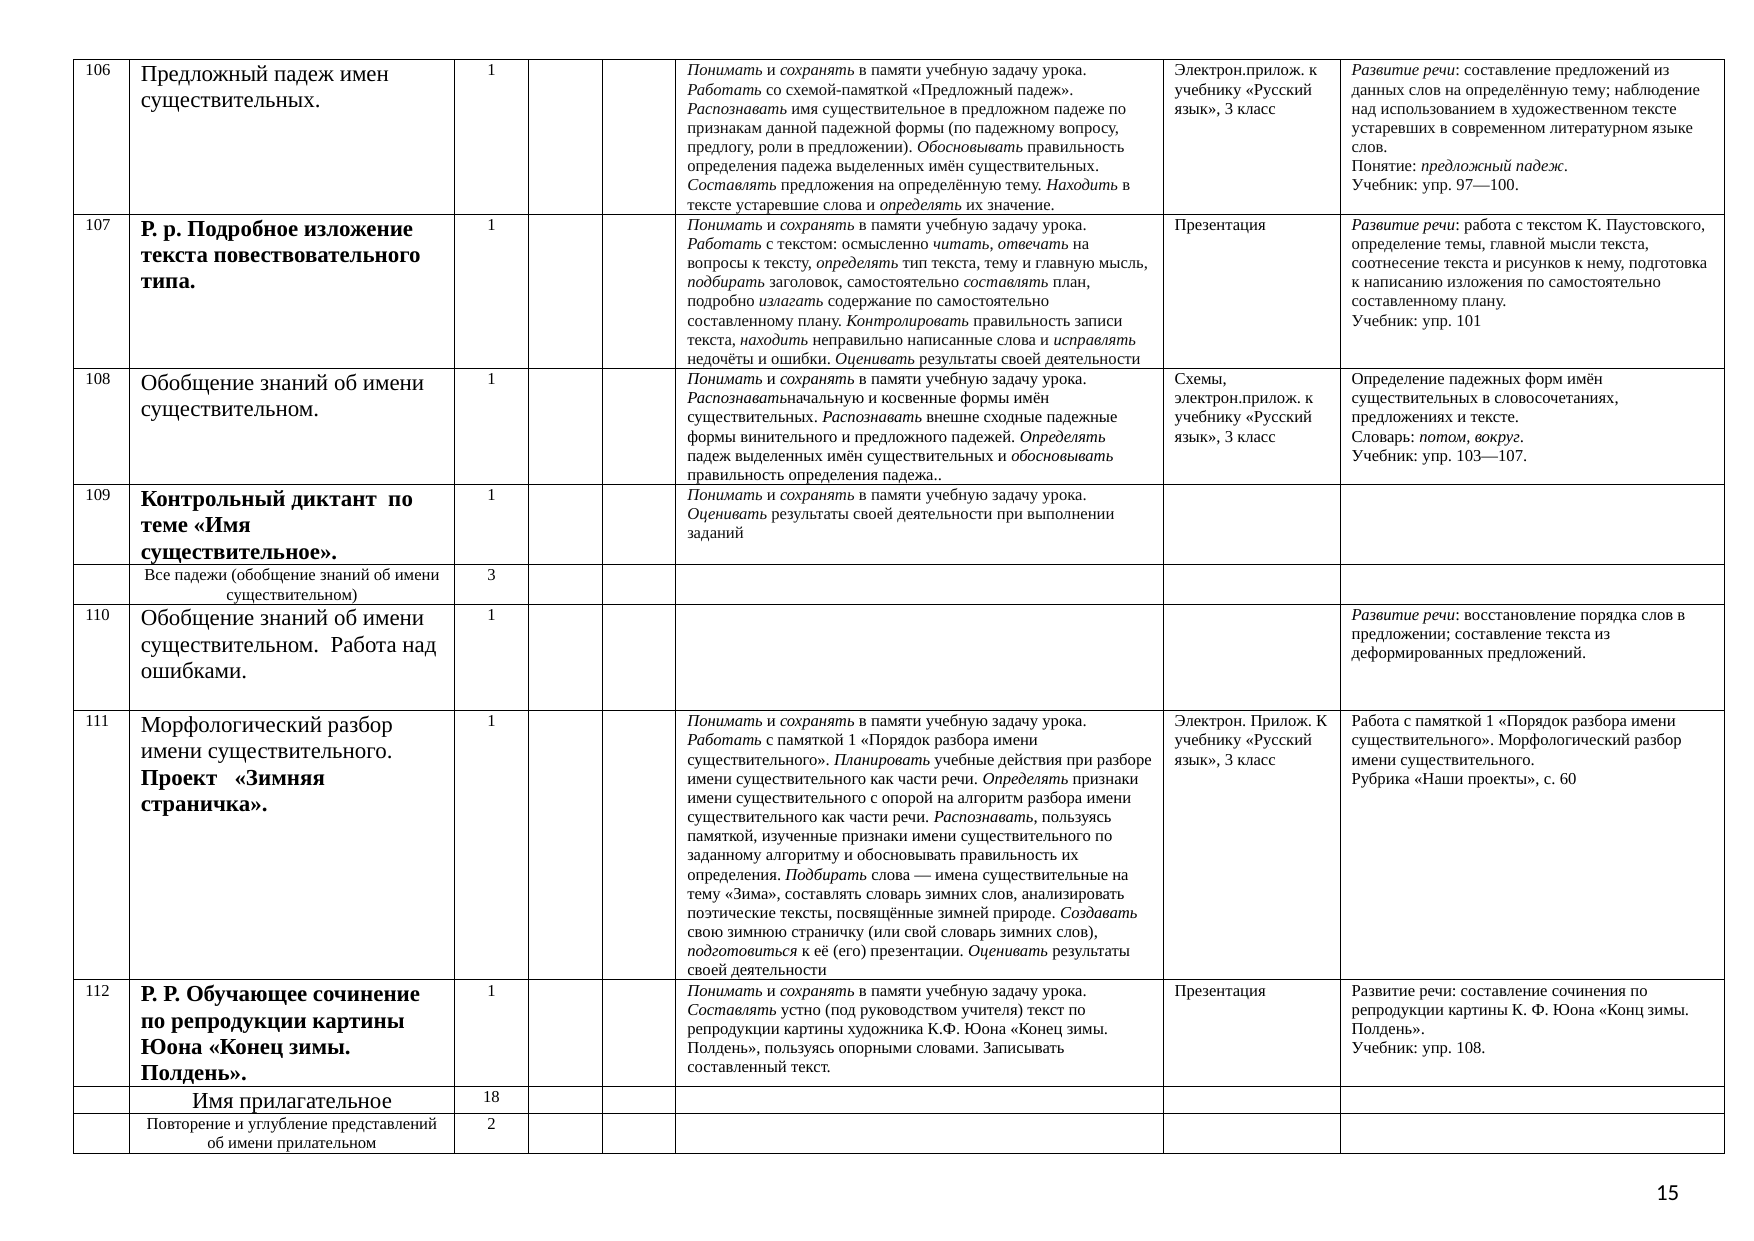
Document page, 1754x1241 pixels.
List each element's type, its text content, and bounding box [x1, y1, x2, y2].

table_cell Развитие речи: восстановление порядка слов в предложении; составление текста из деформированных предложений. [1341, 605, 1724, 710]
table_cell Обобщение знаний об имени существительном. [130, 369, 454, 484]
table_cell [1164, 1114, 1340, 1152]
table_cell Работа с памяткой 1 «Порядок разбора имени существительного». Морфологический разбор имени существительного. Рубрика «Наши проекты», с. 60 [1341, 711, 1724, 979]
table_cell 1 [455, 485, 528, 564]
table_cell [74, 1114, 129, 1152]
table_cell 106 [74, 60, 129, 213]
table_cell 109 [74, 485, 129, 564]
table_cell 1 [455, 980, 528, 1086]
table_cell Понимать и сохранять в памяти учебную задачу урока. Работать со схемой-памяткой «Предложный падеж». Распознавать имя существительное в предложном падеже по признакам данной падежной формы (по падежному вопросу, предлогу, роли в предложении). Обосновывать правильность определения падежа выделенных имён существительных. Составлять предложения на определённую тему. Находить в тексте устаревшие слова и определять их значение. [676, 60, 1163, 213]
table_cell 110 [74, 605, 129, 710]
table_cell [603, 711, 675, 979]
table_cell [676, 565, 1163, 603]
table_cell [676, 1114, 1163, 1152]
table_cell [529, 485, 602, 564]
table_cell [529, 605, 602, 710]
table_cell Р. р. Подробное изложение текста повествовательного типа. [130, 215, 454, 368]
table_cell 18 [455, 1087, 528, 1113]
table_cell 108 [74, 369, 129, 484]
table_cell Понимать и сохранять в памяти учебную задачу урока. Распознаватьначальную и косвенные формы имён существительных. Распознавать внешне сходные падежные формы винительного и предложного падежей. Определять падеж выделенных имён существительных и обосновывать правильность определения падежа.. [676, 369, 1163, 484]
table_cell Электрон. Прилож. К учебнику «Русский язык», 3 класс [1164, 711, 1340, 979]
table_cell 1 [455, 369, 528, 484]
table_cell Повторение и углубление представлений об имени прилательном [130, 1114, 454, 1152]
table_cell 1 [455, 215, 528, 368]
table_cell [676, 1087, 1163, 1113]
table_cell [603, 980, 675, 1086]
table_cell [1164, 565, 1340, 603]
table_cell Развитие речи: работа с текстом К. Паустовского, определение темы, главной мысли текста, соотнесение текста и рисунков к нему, подготовка к написанию изложения по самостоятельно составленному плану. Учебник: упр. 101 [1341, 215, 1724, 368]
table_cell 1 [455, 711, 528, 979]
table_cell 2 [455, 1114, 528, 1152]
table_cell Морфологический разбор имени существительного. Проект «Зимняя страничка». [130, 711, 454, 979]
table_cell Презентация [1164, 215, 1340, 368]
table_cell Понимать и сохранять в памяти учебную задачу урока. Работать с текстом: осмысленно читать, отвечать на вопросы к тексту, определять тип текста, тему и главную мысль, подбирать заголовок, самостоятельно составлять план, подробно излагать содержание по самостоятельно составленному плану. Контролировать правильность записи текста, находить неправильно написанные слова и исправлять недочёты и ошибки. Оценивать результаты своей деятельности [676, 215, 1163, 368]
table_cell Электрон.прилож. к учебнику «Русский язык», 3 класс [1164, 60, 1340, 213]
table_cell [74, 1087, 129, 1113]
table_cell [603, 485, 675, 564]
table_cell [529, 60, 602, 213]
table_cell 1 [455, 605, 528, 710]
table_cell [1164, 605, 1340, 710]
table_cell Контрольный диктант по теме «Имя существительное». [130, 485, 454, 564]
table_cell Все падежи (обобщение знаний об имени существительном) [130, 565, 454, 603]
table_cell [676, 605, 1163, 710]
table_cell [529, 1114, 602, 1152]
table_cell [529, 1087, 602, 1113]
table_cell [529, 565, 602, 603]
table_cell [1341, 565, 1724, 603]
table_cell [603, 565, 675, 603]
table_cell 3 [455, 565, 528, 603]
table_cell Понимать и сохранять в памяти учебную задачу урока. Составлять устно (под руководством учителя) текст по репродукции картины художника К.Ф. Юона «Конец зимы. Полдень», пользуясь опорными словами. Записывать составленный текст. [676, 980, 1163, 1086]
table_cell 1 [455, 60, 528, 213]
table_cell Развитие речи: составление сочинения по репродукции картины К. Ф. Юона «Конц зимы. Полдень». Учебник: упр. 108. [1341, 980, 1724, 1086]
table_cell Понимать и сохранять в памяти учебную задачу урока. Оценивать результаты своей деятельности при выполнении заданий [676, 485, 1163, 564]
table_cell [529, 215, 602, 368]
table_cell Понимать и сохранять в памяти учебную задачу урока. Работать с памяткой 1 «Порядок разбора имени существительного». Планировать учебные действия при разборе имени существительного как части речи. Определять признаки имени существительного с опорой на алгоритм разбора имени существительного как части речи. Распознавать, пользуясь памяткой, изученные признаки имени существительного по заданному алгоритму и обосновывать правильность их определения. Подбирать слова — имена существительные на тему «Зима», составлять словарь зимних слов, анализировать поэтические тексты, посвящённые зимней природе. Создавать свою зимнюю страничку (или свой словарь зимних слов), подготовиться к её (его) презентации. Оценивать результаты своей деятельности [676, 711, 1163, 979]
table_cell Схемы, электрон.прилож. к учебнику «Русский язык», 3 класс [1164, 369, 1340, 484]
table_cell [1341, 1114, 1724, 1152]
table_cell Обобщение знаний об имени существительном. Работа над ошибками. [130, 605, 454, 710]
table_cell [529, 369, 602, 484]
table_cell [529, 711, 602, 979]
table_cell [603, 215, 675, 368]
table_cell [603, 1087, 675, 1113]
table_cell Предложный падеж имен существительных. [130, 60, 454, 213]
table_cell [603, 369, 675, 484]
table_cell Имя прилагательное [130, 1087, 454, 1113]
table_cell [603, 60, 675, 213]
table_cell [1341, 1087, 1724, 1113]
table_cell [1341, 485, 1724, 564]
table_cell Презентация [1164, 980, 1340, 1086]
table_cell [1164, 1087, 1340, 1113]
table_cell 107 [74, 215, 129, 368]
table_cell [603, 605, 675, 710]
table_cell [1164, 485, 1340, 564]
table_cell 112 [74, 980, 129, 1086]
table_cell [74, 565, 129, 603]
table_cell Р. Р. Обучающее сочинение по репродукции картины Юона «Конец зимы. Полдень». [130, 980, 454, 1086]
table_cell Развитие речи: составление предложений из данных слов на определённую тему; наблюдение над использованием в художественном тексте устаревших в современном литературном языке слов. Понятие: предложный падеж. Учебник: упр. 97—100. [1341, 60, 1724, 213]
table_cell Определение падежных форм имён существительных в словосочетаниях, предложениях и тексте. Словарь: потом, вокруг. Учебник: упр. 103—107. [1341, 369, 1724, 484]
table_cell 111 [74, 711, 129, 979]
table_cell [603, 1114, 675, 1152]
table_cell [529, 980, 602, 1086]
